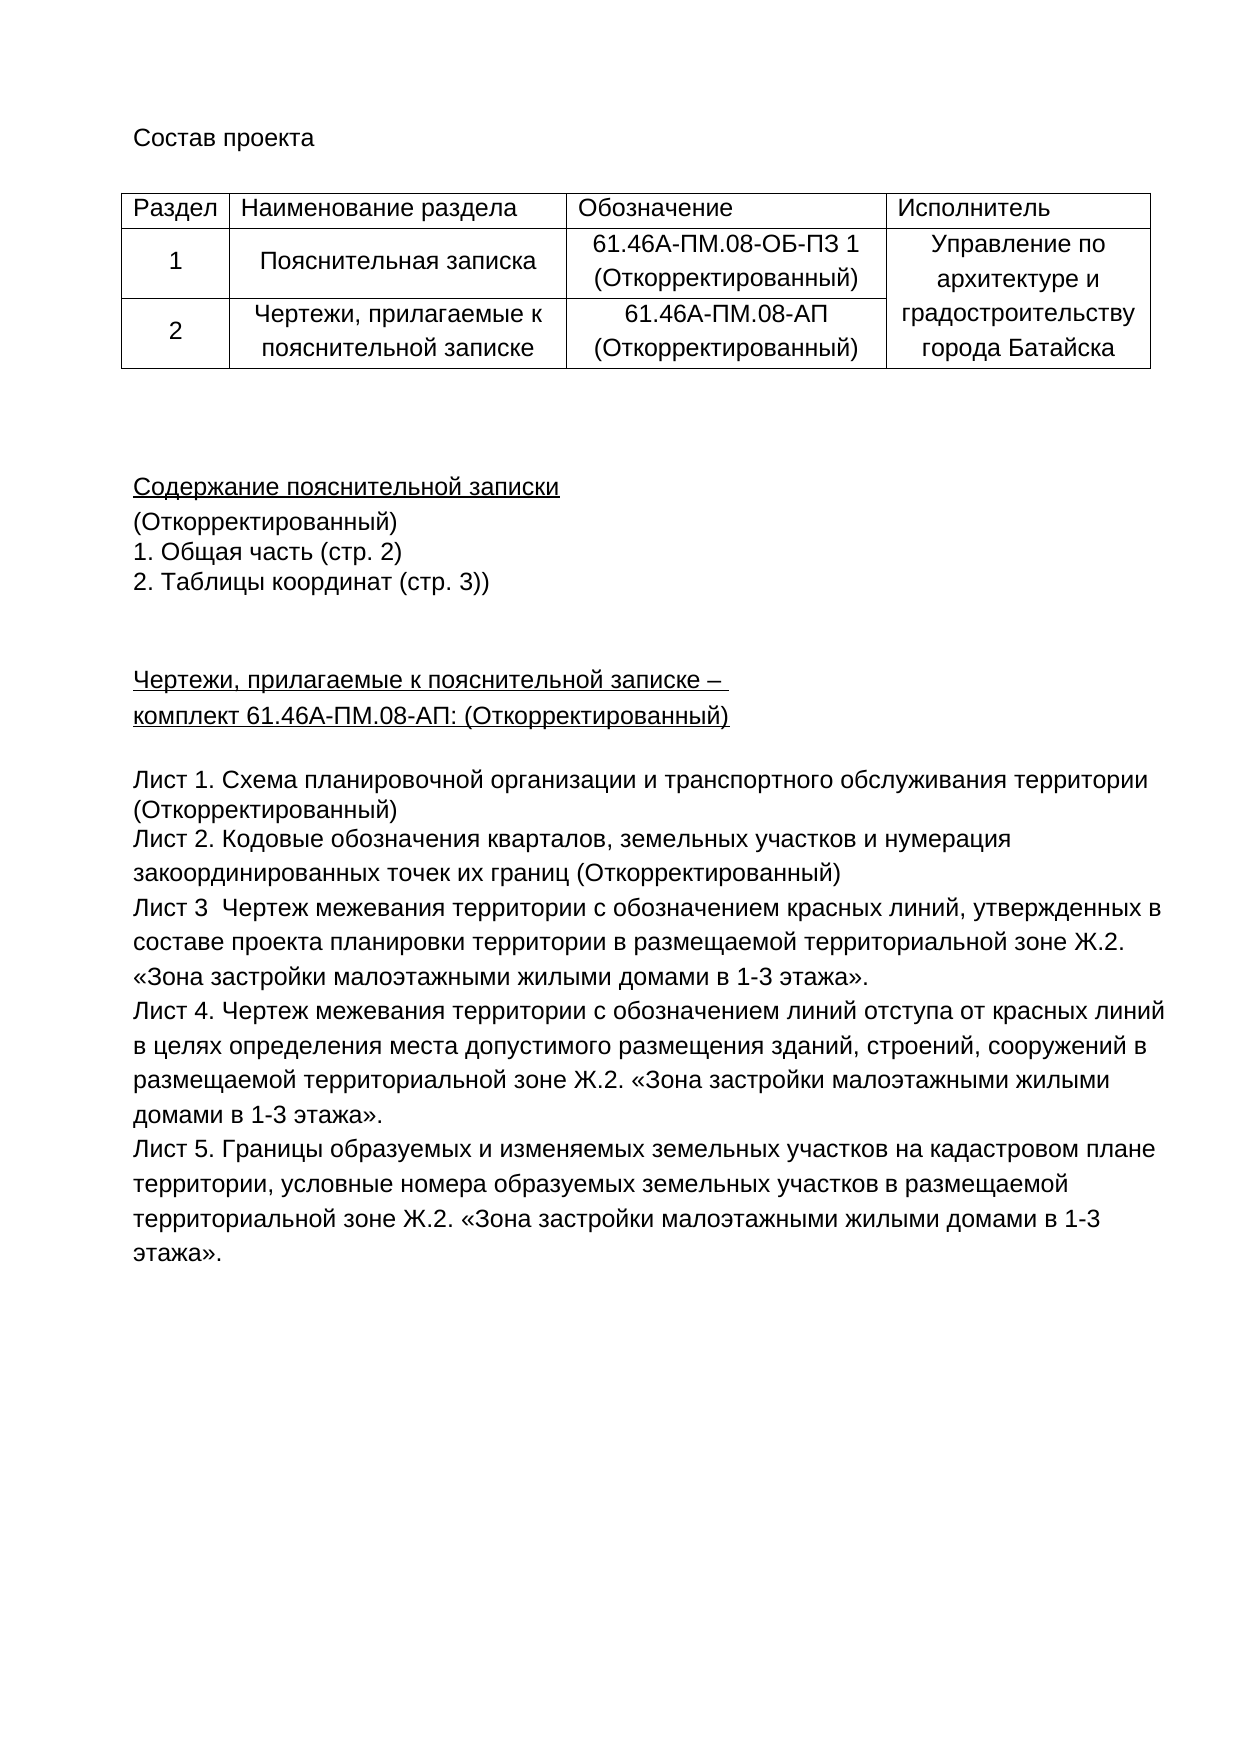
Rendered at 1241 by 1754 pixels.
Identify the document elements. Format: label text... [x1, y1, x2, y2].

text Лист 1. Схема планировочной организации и транспортного обслуживания территории (Откорректированный) [133, 764, 1167, 824]
table_cell 61.46А-ПМ.08-АП (Откорректированный) [567, 299, 886, 368]
table_cell Пояснительная записка [230, 229, 566, 298]
text (Откорректированный) [133, 506, 1167, 536]
table_cell 2 [122, 299, 229, 368]
table_cell 1 [122, 229, 229, 298]
text 2. Таблицы координат (стр. 3)) [133, 566, 1167, 596]
table_header Раздел [122, 194, 229, 228]
subtitle Состав проекта [133, 123, 1167, 152]
text Лист 4. Чертеж межевания территории с обозначением линий отступа от красных линий в целях определения места допустимого размещения зданий, строений, сооружений в размещаемой территориальной зоне Ж.2. «Зона застройки малоэтажными жилыми домами в 1-3 этажа». [133, 996, 1167, 1128]
text Лист 3 Чертеж межевания территории с обозначением красных линий, утвержденных в составе проекта планировки территории в размещаемой территориальной зоне Ж.2. «Зона застройки малоэтажными жилыми домами в 1-3 этажа». [133, 893, 1167, 991]
text комплект 61.46А-ПМ.08-АП: (Откорректированный) [133, 699, 1167, 729]
text Лист 2. Кодовые обозначения кварталов, земельных участков и нумерация закоординированных точек их границ (Откорректированный) [133, 824, 1167, 887]
table_cell 61.46А-ПМ.08-ОБ-ПЗ 1 (Откорректированный) [567, 229, 886, 298]
table_header Обозначение [567, 194, 886, 228]
table_cell Управление по архитектуре и градостроительству города Батайска [887, 229, 1150, 368]
table_header Наименование раздела [230, 194, 566, 228]
text Лист 5. Границы образуемых и изменяемых земельных участков на кадастровом плане территории, условные номера образуемых земельных участков в размещаемой территориальной зоне Ж.2. «Зона застройки малоэтажными жилыми домами в 1-3 этажа». [133, 1134, 1167, 1267]
table_header Исполнитель [887, 194, 1150, 228]
text 1. Общая часть (стр. 2) [133, 536, 1167, 566]
table_cell Чертежи, прилагаемые к пояснительной записке [230, 299, 566, 368]
text Содержание пояснительной записки [133, 471, 1167, 500]
text Чертежи, прилагаемые к пояснительной записке – [133, 665, 1167, 694]
